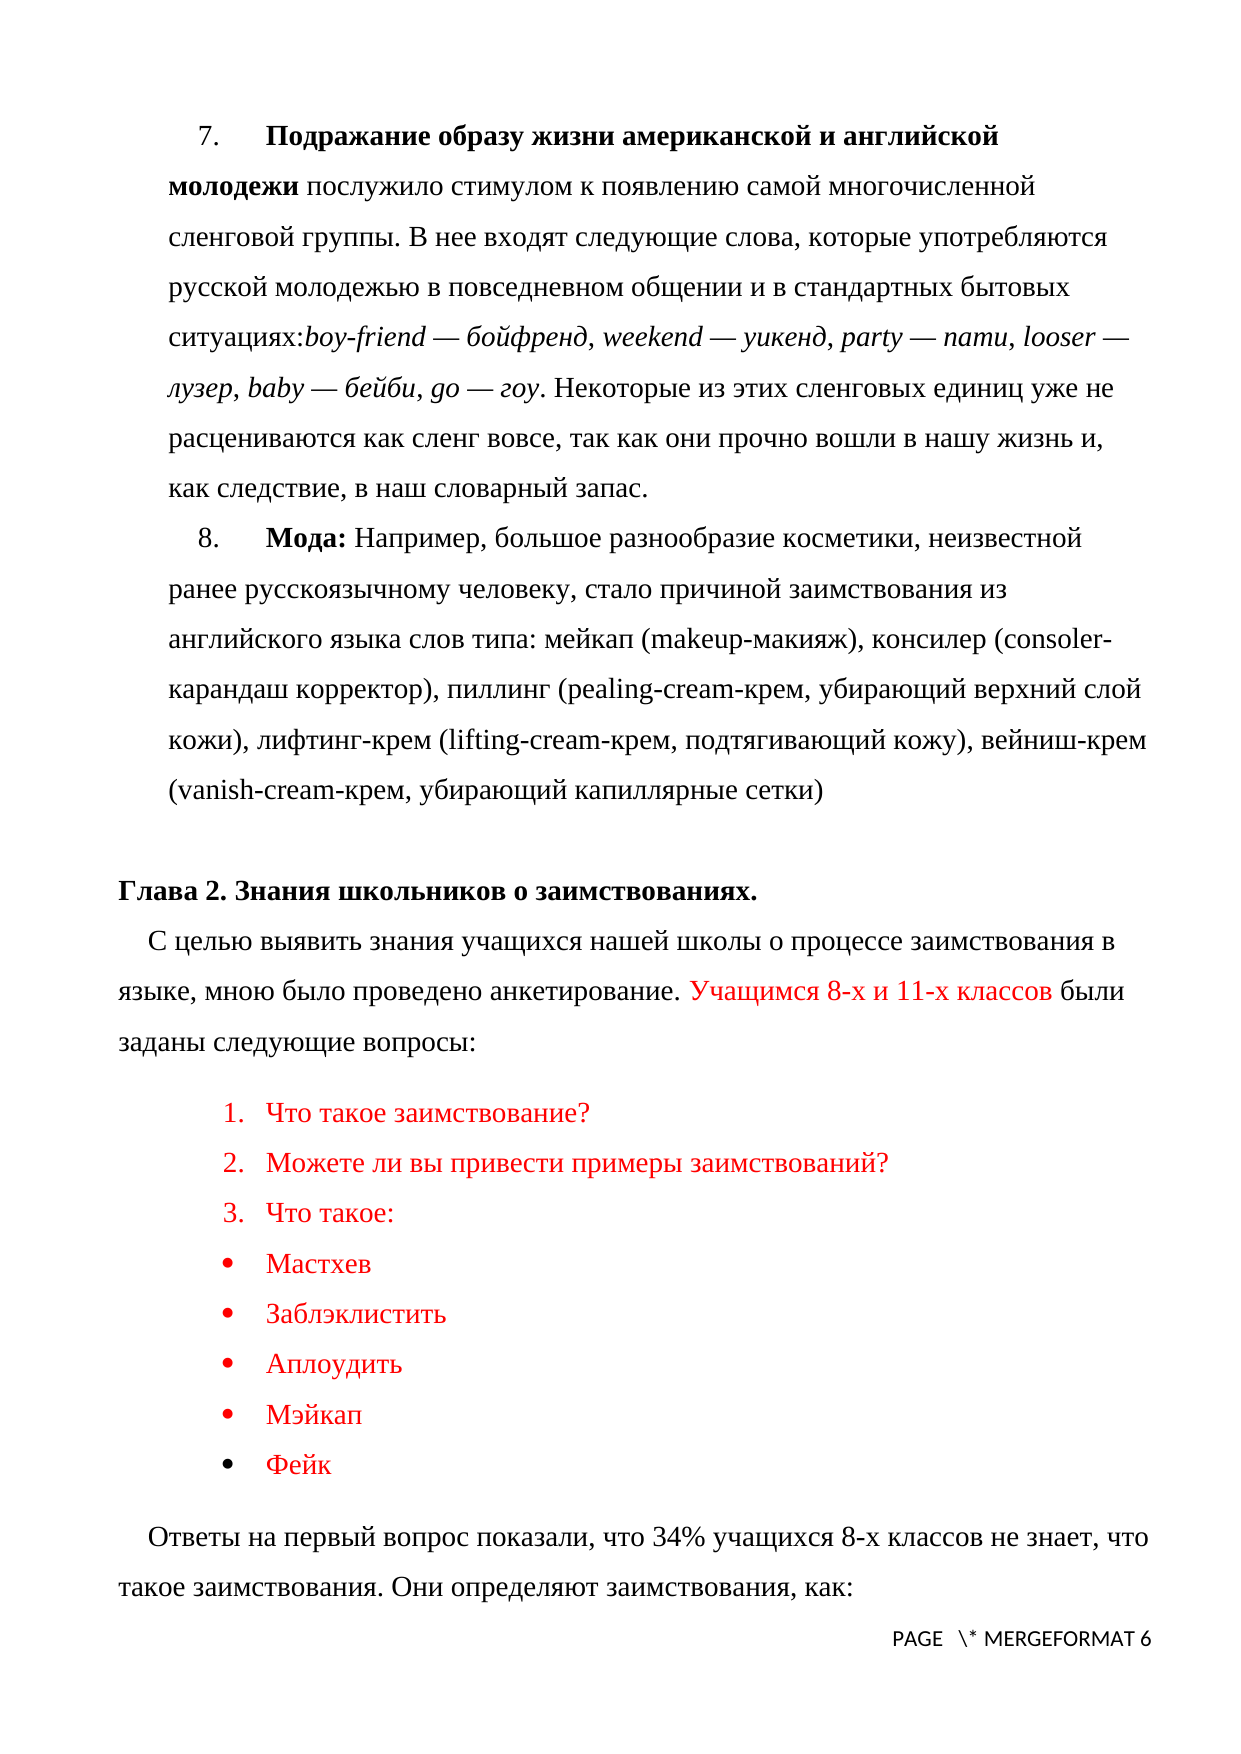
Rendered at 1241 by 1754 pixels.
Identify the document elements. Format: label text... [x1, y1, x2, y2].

list Подражание образу жизни американской и английской молодежи послужило стимулом к появлению самой многочисленной сленговой группы. В нее входят следующие слова, которые употребляются русской молодежью в повседневном общении и в стандартных бытовых ситуациях:boy-friend — бойфренд, weekend — уикенд, party — пати, looser — лузер, baby — бейби, go — гоу. Некоторые из этих сленговых единиц уже не расцениваются как сленг вовсе, так как они прочно вошли в нашу жизнь и, как следствие, в наш словарный запас. [168, 118, 1152, 504]
list Мастхев [193, 1246, 1152, 1279]
list Мэйкап [193, 1397, 1152, 1431]
text С целью выявить знания учащихся нашей школы о процессе заимствования в языке, мною было проведено анкетирование. Учащимся 8-х и 11-х классов были заданы следующие вопросы: [118, 923, 1152, 1057]
list Что такое: [193, 1196, 1152, 1229]
list Фейк [193, 1447, 1152, 1481]
list Можете ли вы привести примеры заимствований? [193, 1145, 1152, 1179]
text Глава 2. Знания школьников о заимствованиях. [118, 873, 1152, 906]
list Мода: Например, большое разнообразие косметики, неизвестной ранее русскоязычному человеку, стало причиной заимствования из английского языка слов типа: мейкап (makeup-макияж), консилер (consoler-карандаш корректор), пиллинг (pealing-cream-крем, убирающий верхний слой кожи), лифтинг-крем (lifting-cream-крем, подтягивающий кожу), вейниш-крем (vanish-cream-крем, убирающий капиллярные сетки) [168, 521, 1152, 806]
list Аплоудить [193, 1347, 1152, 1380]
list Что такое заимствование? [193, 1095, 1152, 1128]
list Заблэклистить [193, 1296, 1152, 1330]
text Ответы на первый вопрос показали, что 34% учащихся 8-х классов не знает, что такое заимствования. Они определяют заимствования, как: [118, 1519, 1152, 1603]
